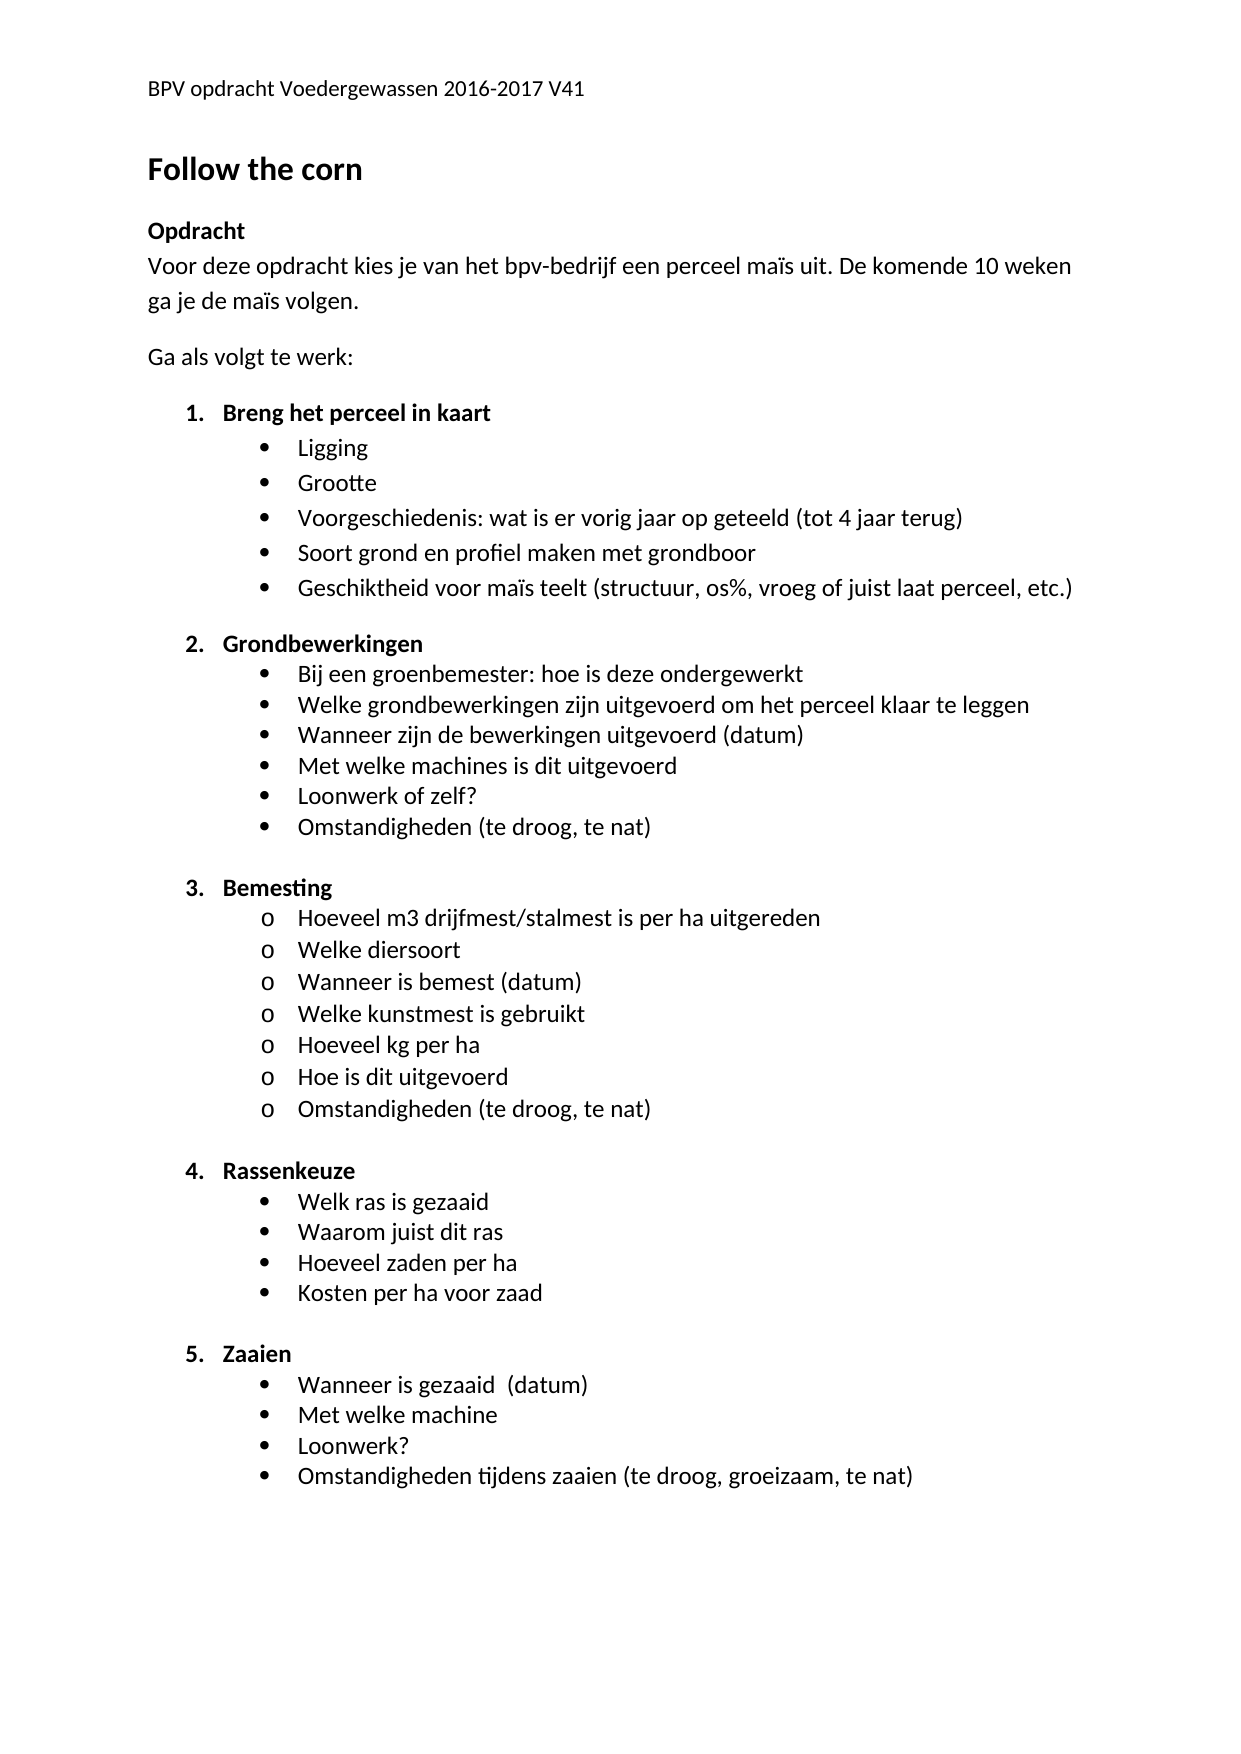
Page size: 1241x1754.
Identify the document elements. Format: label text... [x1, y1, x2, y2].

list Hoeveel zaden per ha [260, 1247, 1093, 1277]
text Follow the corn [148, 148, 1093, 188]
list Omstandigheden (te droog, te nat) [260, 1093, 1093, 1125]
list Hoe is dit uitgevoerd [260, 1061, 1093, 1093]
list Grootte [260, 467, 1093, 497]
list Met welke machine [260, 1399, 1093, 1430]
list Welk ras is gezaaid [260, 1186, 1093, 1216]
text Ga als volgt te werk: [148, 341, 1093, 372]
list Omstandigheden (te droog, te nat) [260, 811, 1093, 841]
list Wanneer zijn de bewerkingen uitgevoerd (datum) [260, 719, 1093, 750]
list Breng het perceel in kaart [185, 397, 1093, 427]
list Wanneer is gezaaid (datum) [260, 1369, 1093, 1399]
list Kosten per ha voor zaad [260, 1277, 1093, 1308]
list Loonwerk of zelf? [260, 780, 1093, 811]
list Grondbewerkingen [185, 628, 1093, 658]
list Zaaien [185, 1338, 1093, 1369]
list Bemesting [185, 872, 1093, 902]
list Welke diersoort [260, 934, 1093, 966]
list Met welke machines is dit uitgevoerd [260, 750, 1093, 780]
list Waarom juist dit ras [260, 1216, 1093, 1247]
list Geschiktheid voor maïs teelt (structuur, os%, vroeg of juist laat perceel, etc.) [260, 572, 1093, 602]
list Rassenkeuze [185, 1155, 1093, 1186]
list Voorgeschiedenis: wat is er vorig jaar op geteeld (tot 4 jaar terug) [260, 502, 1093, 532]
list Welke kunstmest is gebruikt [260, 998, 1093, 1029]
list Soort grond en profiel maken met grondboor [260, 537, 1093, 567]
list Welke grondbewerkingen zijn uitgevoerd om het perceel klaar te leggen [260, 689, 1093, 719]
list Ligging [260, 432, 1093, 462]
text Opdracht Voor deze opdracht kies je van het bpv-bedrijf een perceel maïs uit. De komende 10 weken ga je de maïs volgen. [148, 215, 1093, 316]
list Omstandigheden tijdens zaaien (te droog, groeizaam, te nat) [260, 1461, 1093, 1491]
list Bij een groenbemester: hoe is deze ondergewerkt [260, 658, 1093, 689]
list Wanneer is bemest (datum) [260, 966, 1093, 998]
list Hoeveel kg per ha [260, 1029, 1093, 1061]
list Hoeveel m3 drijfmest/stalmest is per ha uitgereden [260, 902, 1093, 934]
list Loonwerk? [260, 1430, 1093, 1461]
